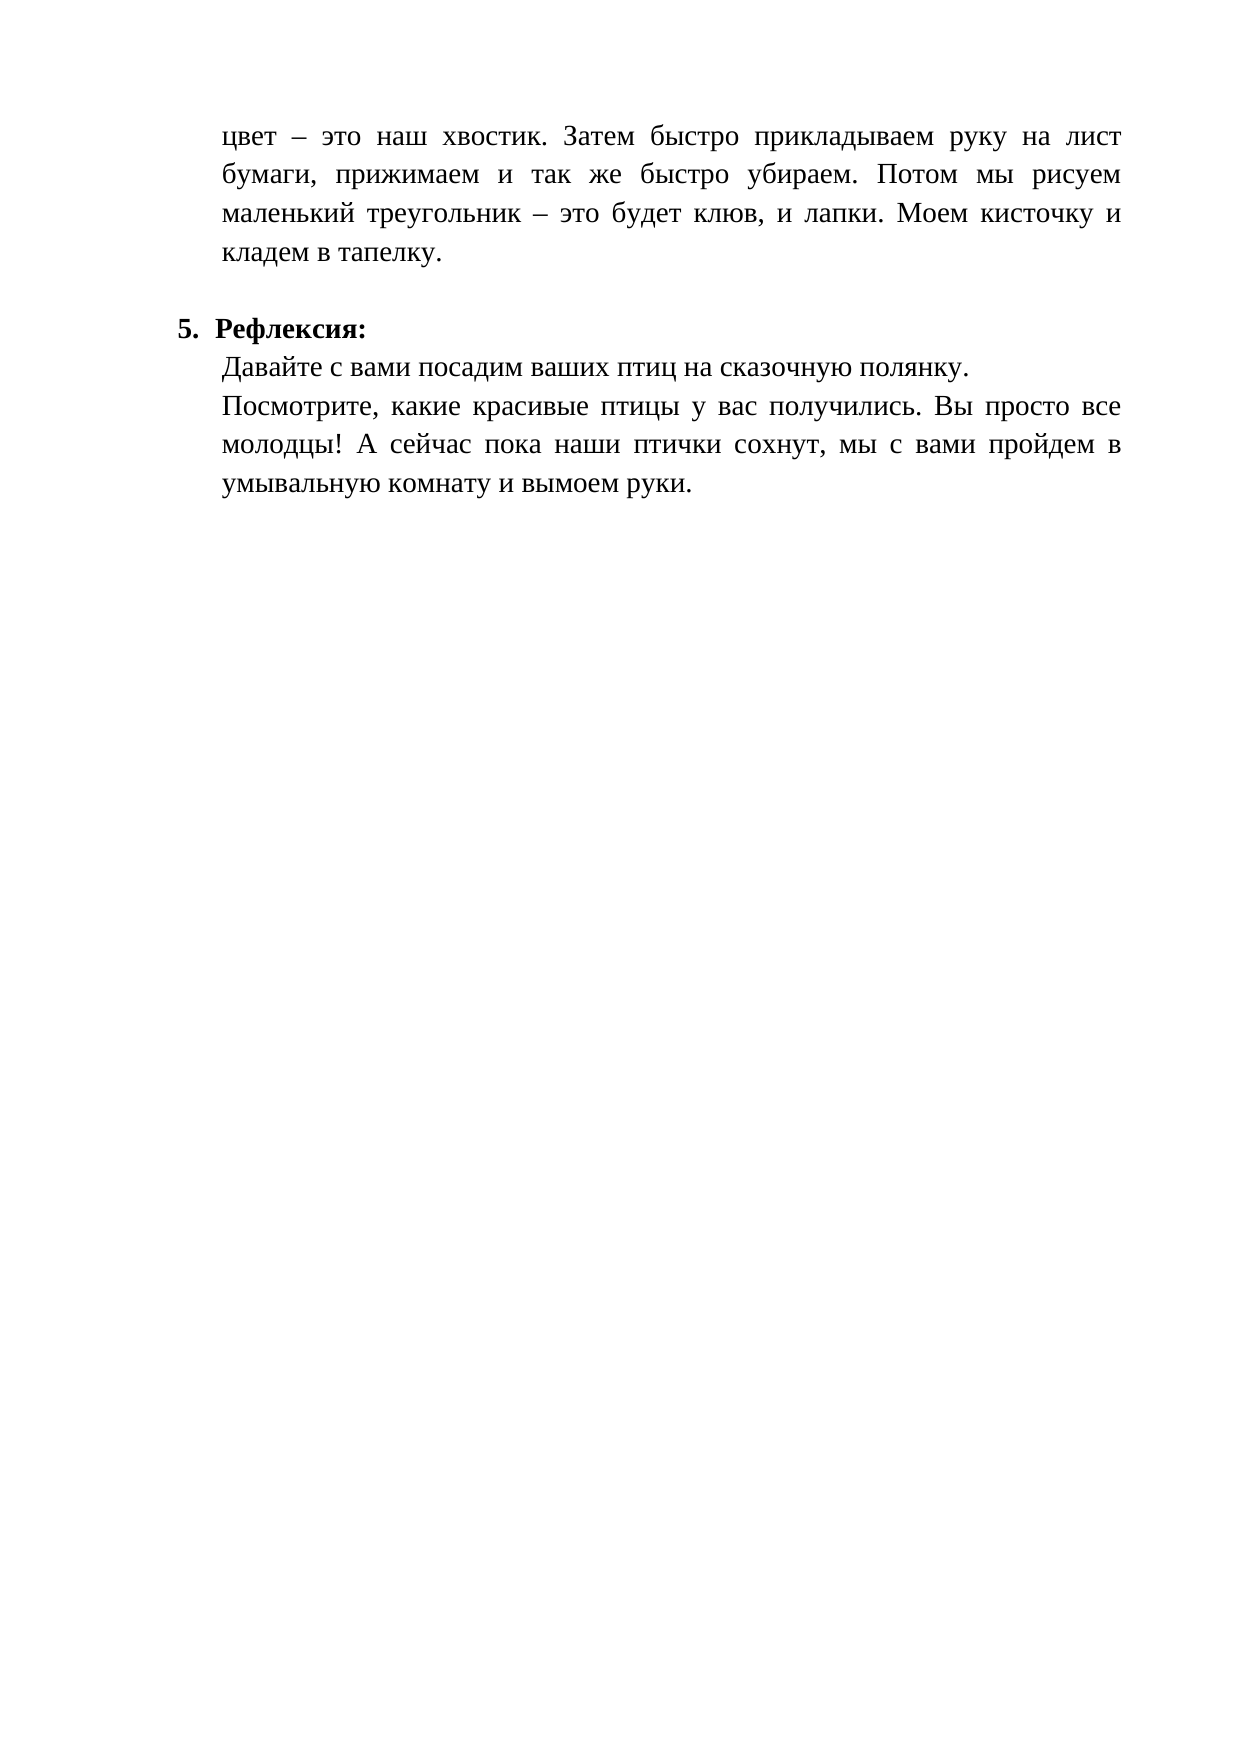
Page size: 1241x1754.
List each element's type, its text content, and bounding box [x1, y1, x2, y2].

list Рефлексия: [177, 311, 1122, 344]
text Давайте с вами посадим ваших птиц на сказочную полянку. [222, 349, 1122, 383]
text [222, 118, 1122, 267]
text Посмотрите, какие красивые птицы у вас получились. Вы просто все молодцы! А сейчас пока наши птички сохнут, мы с вами пройдем в умывальную комнату и вымоем руки. [222, 388, 1122, 498]
